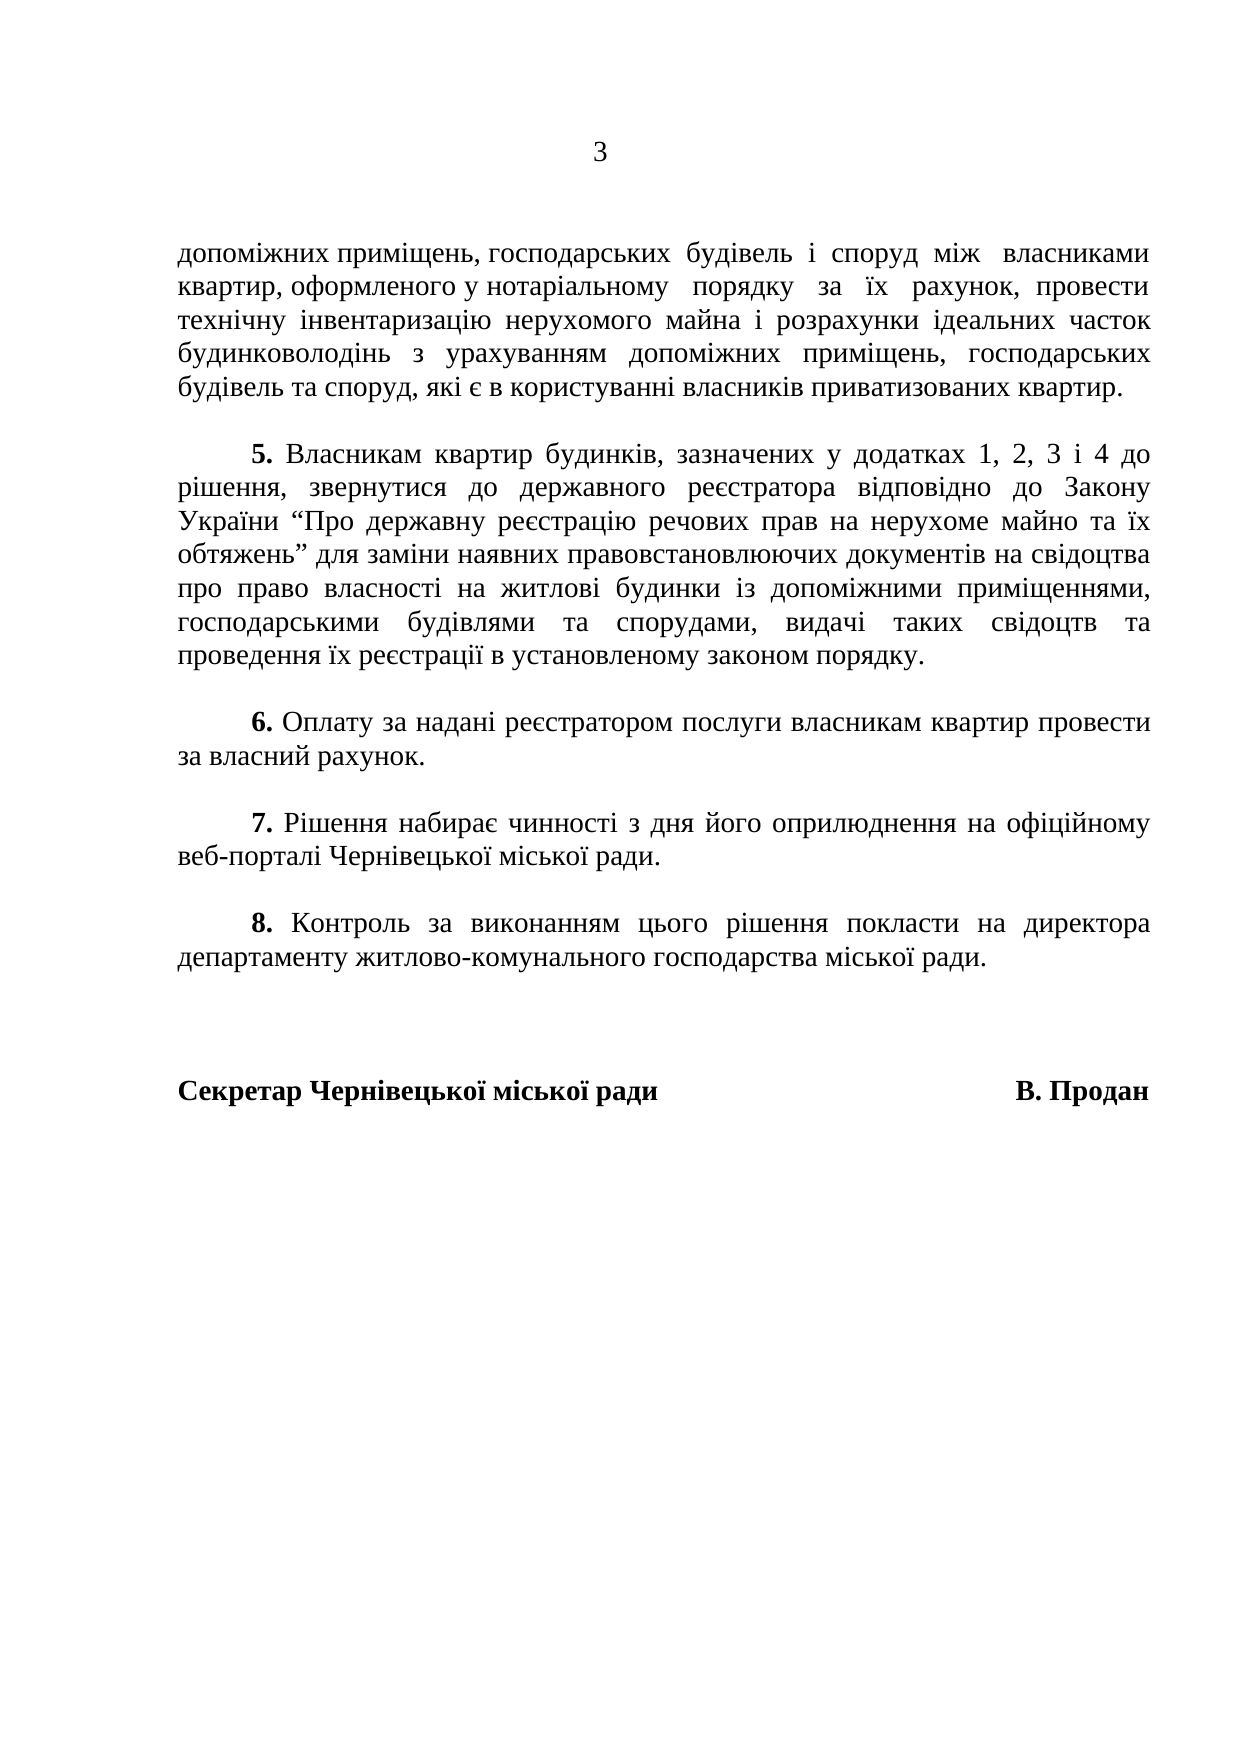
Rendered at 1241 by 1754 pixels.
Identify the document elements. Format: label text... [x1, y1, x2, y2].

text 5. Власникам квартир будинків, зазначених у додатках 1, 2, 3 і 4 до рішення, звернутися до державного реєстратора відповідно до Закону України “Про державну реєстрацію речових прав на нерухоме майно та їх обтяжень” для заміни наявних правовстановлюючих документів на свідоцтва про право власності на житлові будинки із допоміжними приміщеннями, господарськими будівлями та спорудами, видачі таких свідоцтв та проведення їх реєстрації в установленому законом порядку. [177, 436, 1152, 671]
text допоміжних приміщень, господарських будівель і споруд між власниками квартир, оформленого у нотаріальному порядку за їх рахунок, провести технічну інвентаризацію нерухомого майна і розрахунки ідеальних часток будинковолодінь з урахуванням допоміжних приміщень, господарських будівель та споруд, які є в користуванні власників приватизованих квартир. [177, 235, 1152, 402]
text 8. Контроль за виконанням цього рішення покласти на директора департаменту житлово-комунального господарства міської ради. [177, 906, 1152, 973]
text 3 [177, 134, 1152, 168]
text 7. Рішення набирає чинності з дня його оприлюднення на офіційному веб-порталі Чернівецької міської ради. [177, 805, 1152, 872]
text 6. Оплату за надані реєстратором послуги власникам квартир провести за власний рахунок. [177, 704, 1152, 771]
subtitle Секретар Чернівецької міської ради В. Продан [177, 1073, 1152, 1107]
